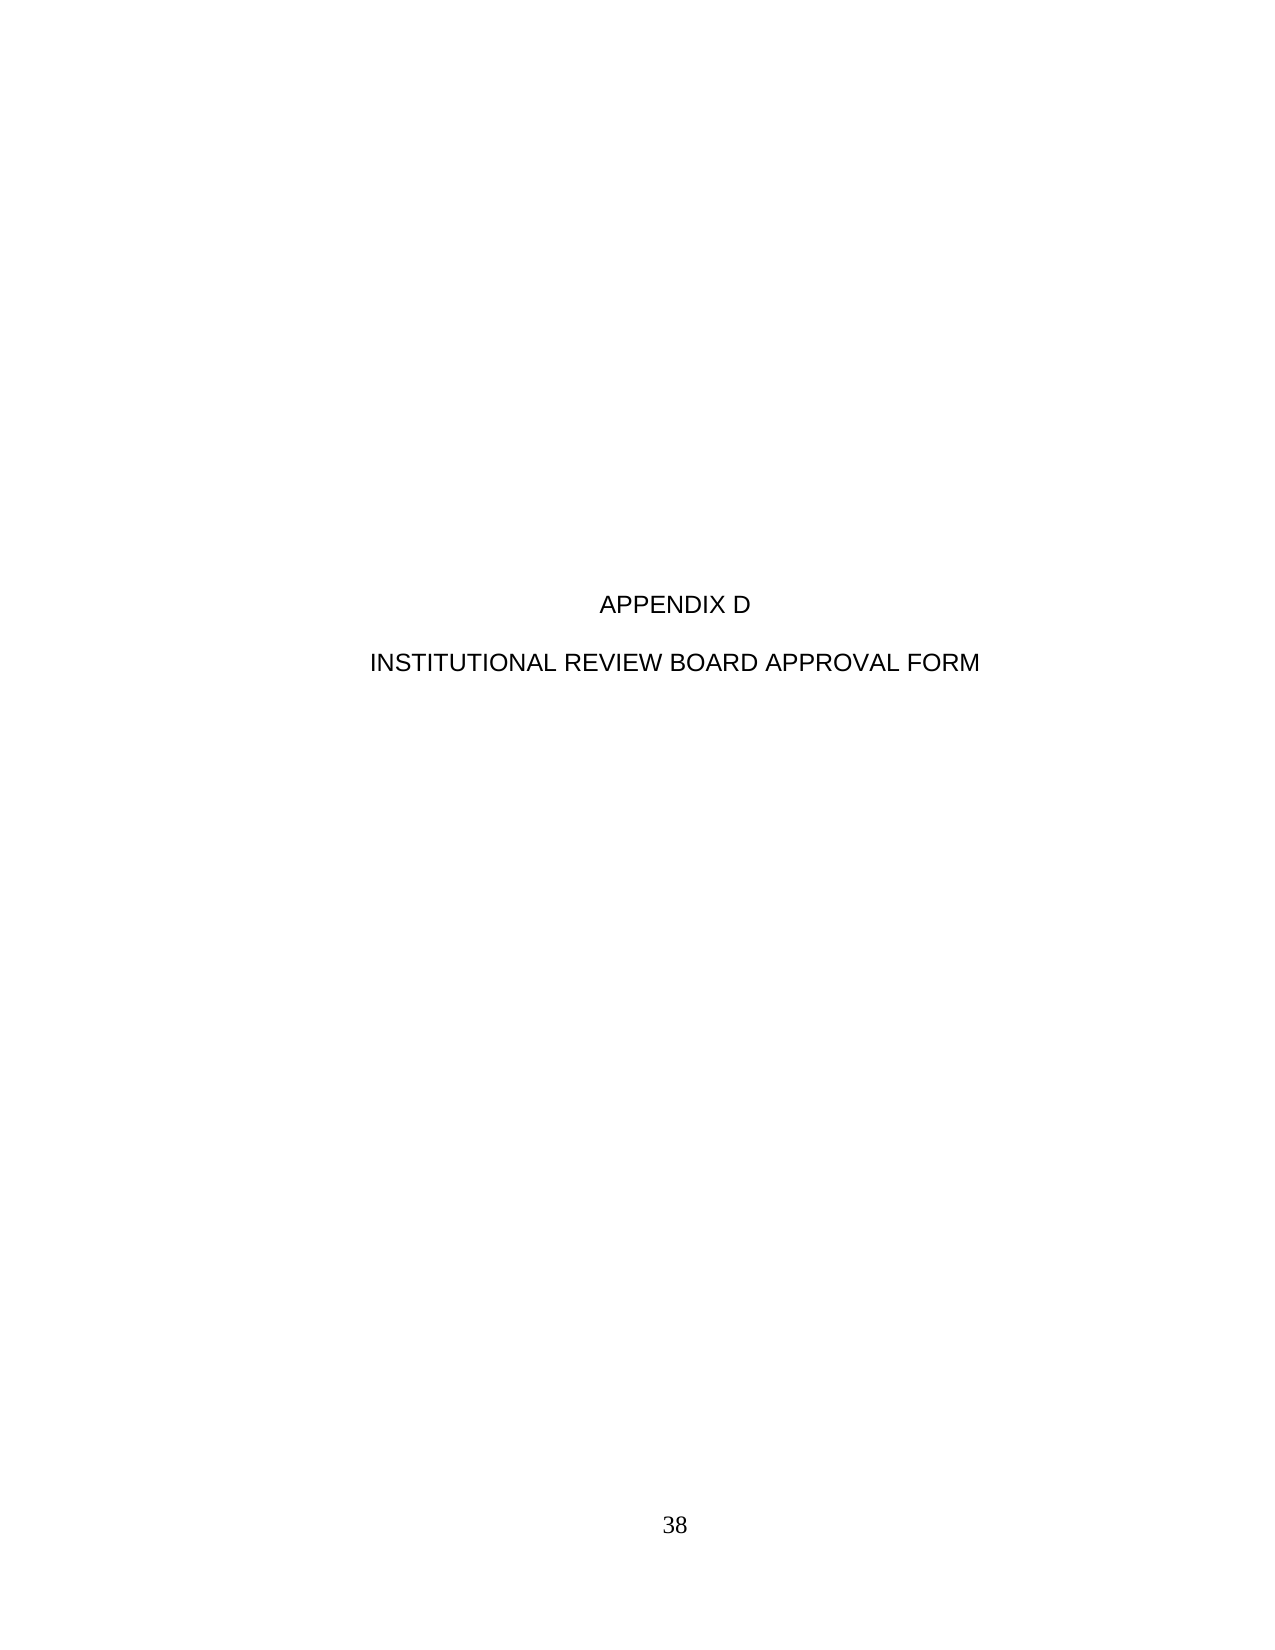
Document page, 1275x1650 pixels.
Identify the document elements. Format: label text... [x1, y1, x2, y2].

text INSTITUTIONAL REVIEW BOARD APPROVAL FORM [337, 647, 1012, 676]
text APPENDIX D [337, 590, 1012, 619]
